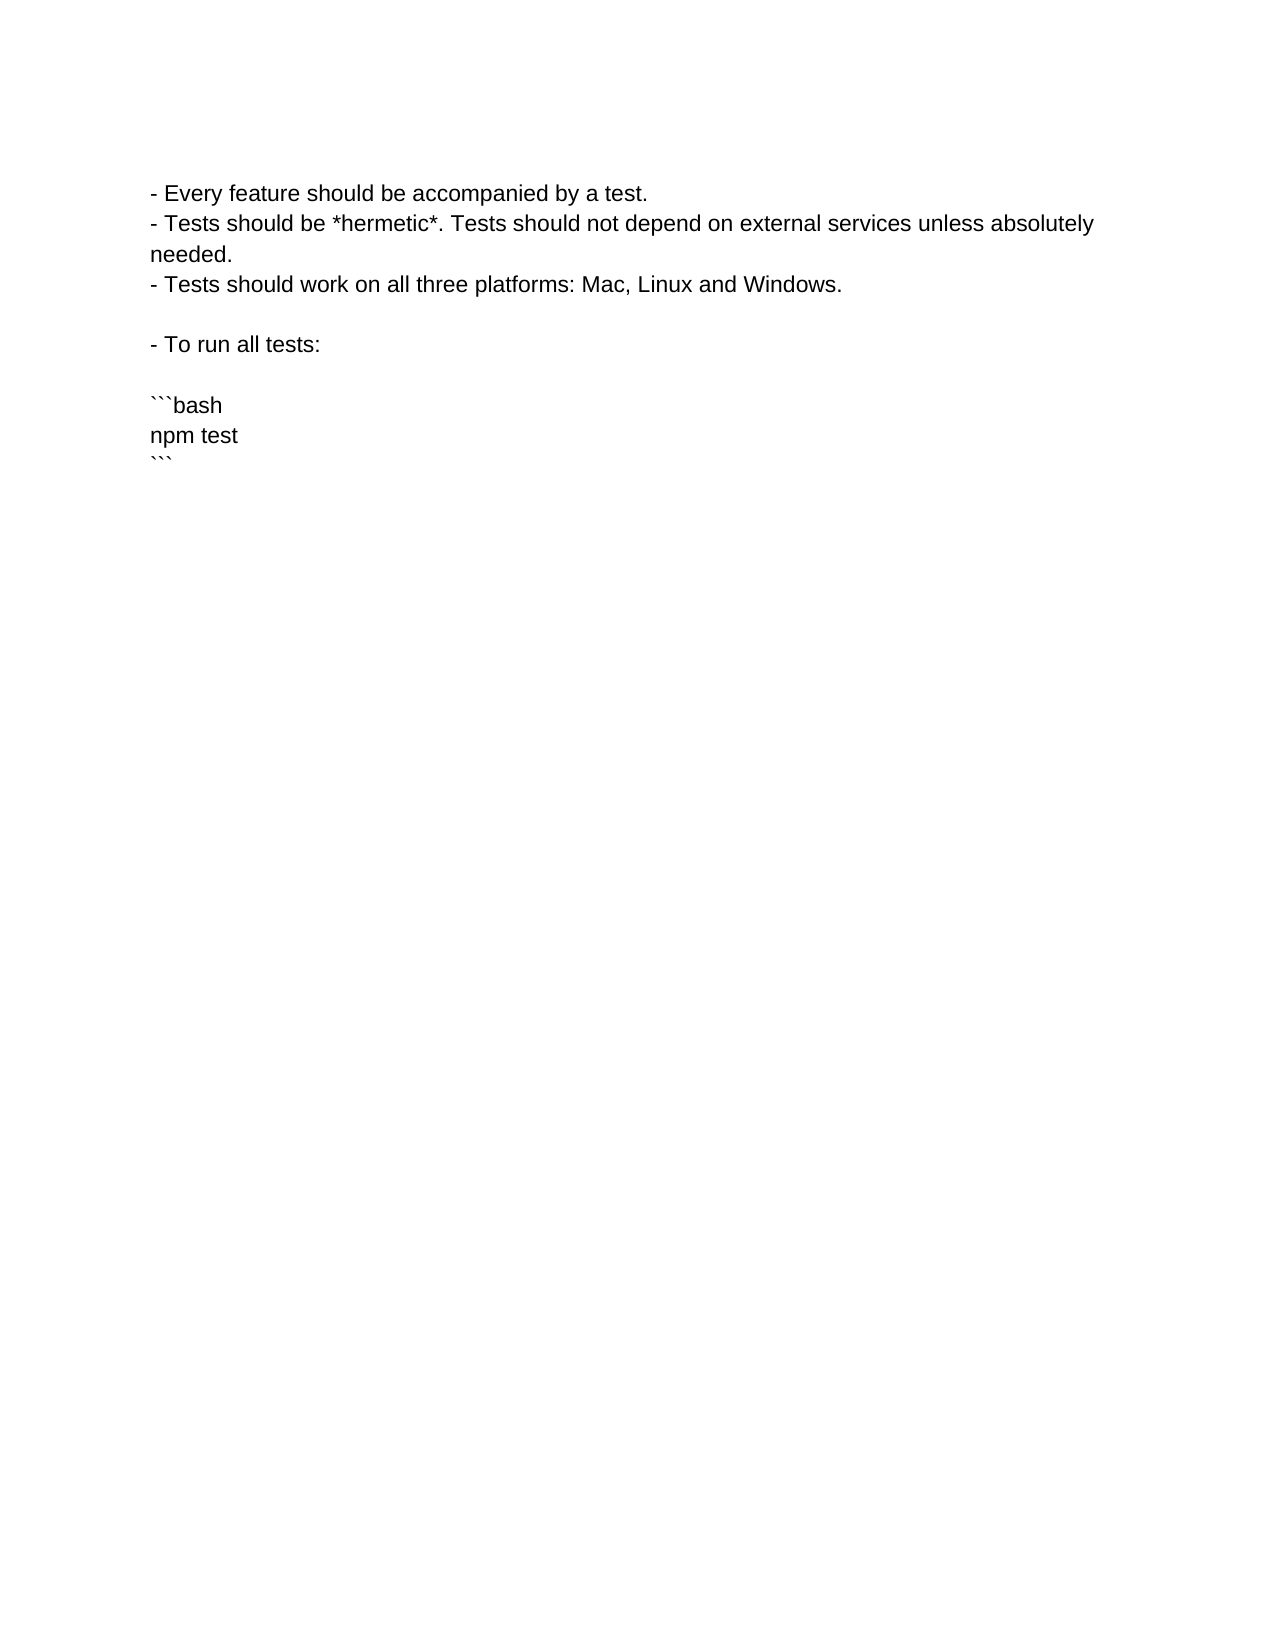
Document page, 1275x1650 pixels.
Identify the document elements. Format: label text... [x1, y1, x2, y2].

text - Tests should be *hermetic*. Tests should not depend on external services unless absolutely needed. [150, 210, 1125, 267]
text npm test [150, 422, 1125, 448]
text - To run all tests: [150, 331, 1125, 358]
text ``` [150, 452, 1125, 478]
text - Every feature should be accompanied by a test. [150, 180, 1125, 207]
text ```bash [150, 392, 1125, 418]
text - Tests should work on all three platforms: Mac, Linux and Windows. [150, 271, 1125, 297]
